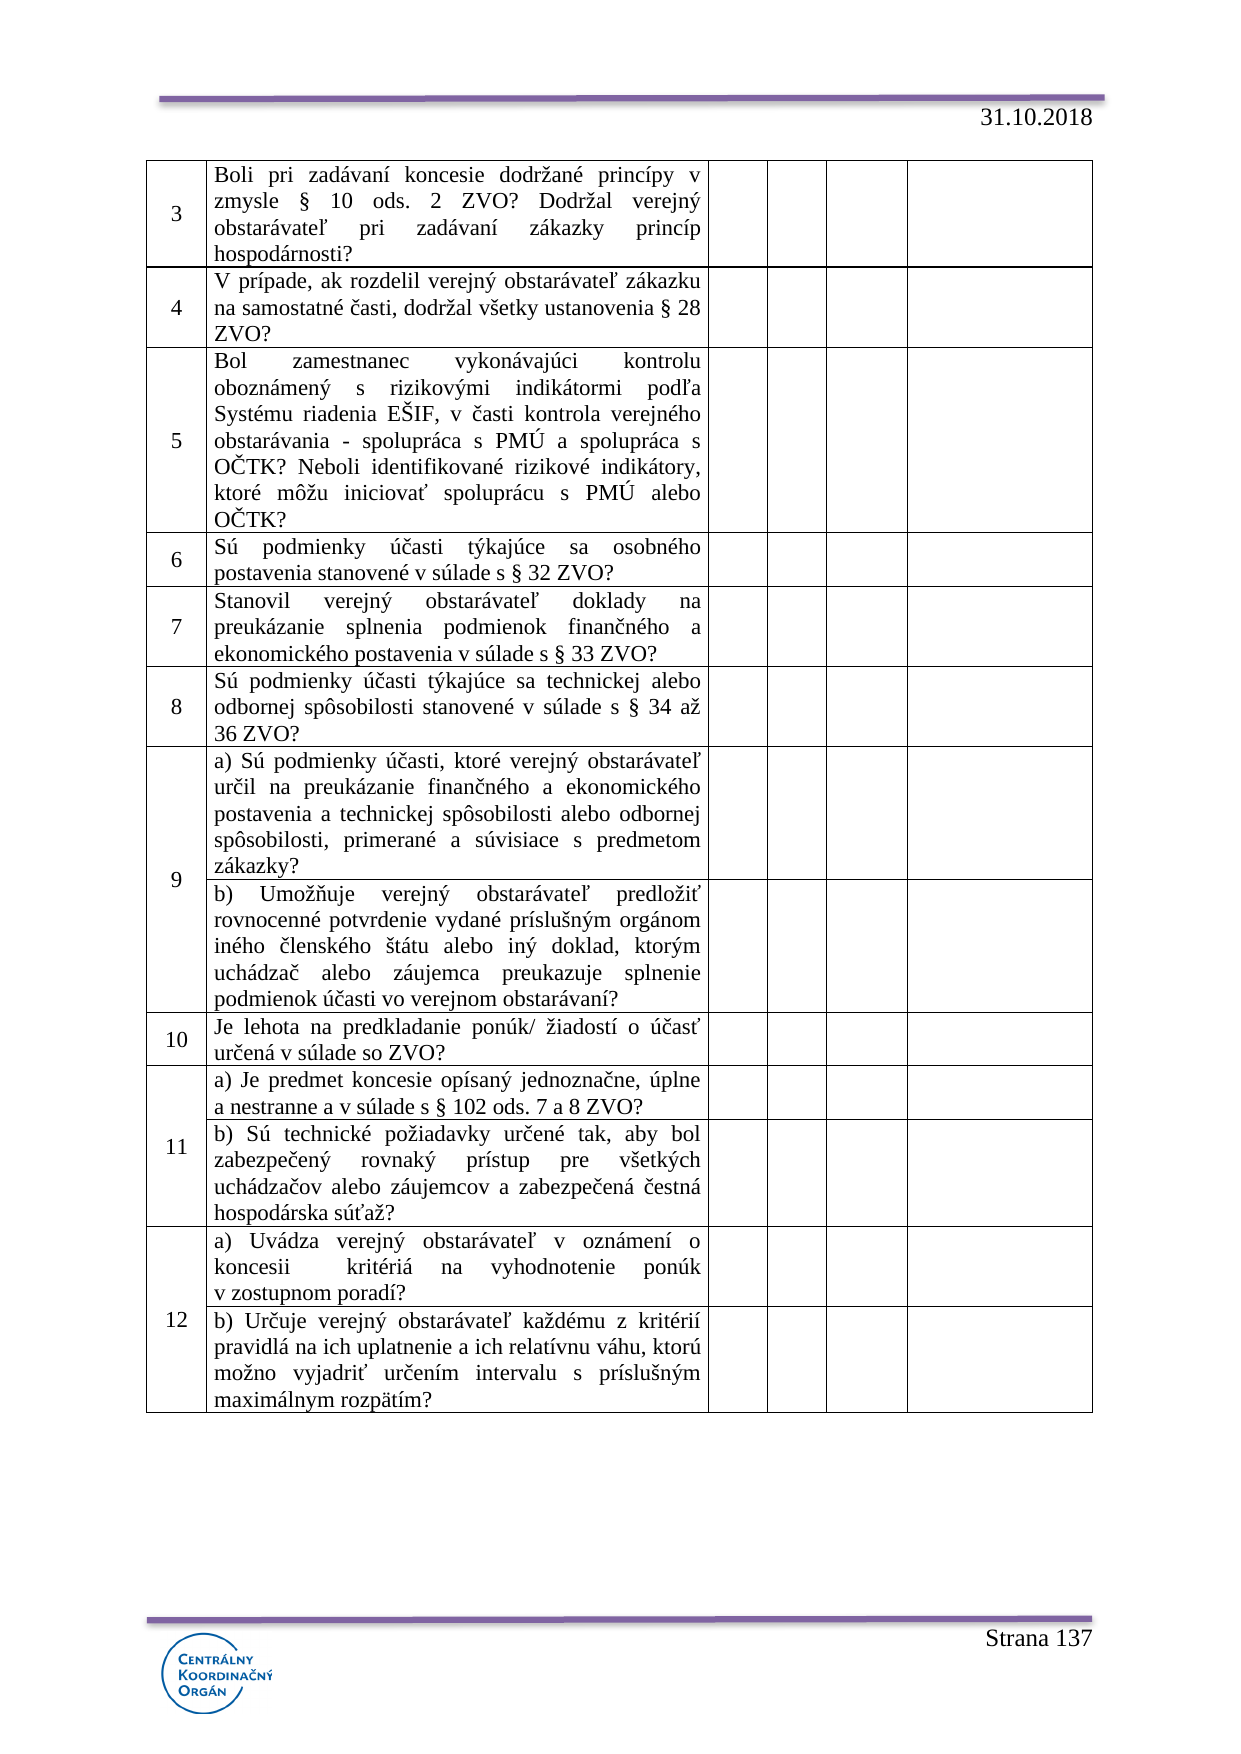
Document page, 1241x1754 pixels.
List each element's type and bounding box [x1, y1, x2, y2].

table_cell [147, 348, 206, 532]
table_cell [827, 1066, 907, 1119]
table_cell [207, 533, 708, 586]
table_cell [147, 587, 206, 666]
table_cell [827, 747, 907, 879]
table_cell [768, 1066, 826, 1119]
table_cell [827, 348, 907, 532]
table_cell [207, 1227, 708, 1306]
picture [159, 1631, 272, 1713]
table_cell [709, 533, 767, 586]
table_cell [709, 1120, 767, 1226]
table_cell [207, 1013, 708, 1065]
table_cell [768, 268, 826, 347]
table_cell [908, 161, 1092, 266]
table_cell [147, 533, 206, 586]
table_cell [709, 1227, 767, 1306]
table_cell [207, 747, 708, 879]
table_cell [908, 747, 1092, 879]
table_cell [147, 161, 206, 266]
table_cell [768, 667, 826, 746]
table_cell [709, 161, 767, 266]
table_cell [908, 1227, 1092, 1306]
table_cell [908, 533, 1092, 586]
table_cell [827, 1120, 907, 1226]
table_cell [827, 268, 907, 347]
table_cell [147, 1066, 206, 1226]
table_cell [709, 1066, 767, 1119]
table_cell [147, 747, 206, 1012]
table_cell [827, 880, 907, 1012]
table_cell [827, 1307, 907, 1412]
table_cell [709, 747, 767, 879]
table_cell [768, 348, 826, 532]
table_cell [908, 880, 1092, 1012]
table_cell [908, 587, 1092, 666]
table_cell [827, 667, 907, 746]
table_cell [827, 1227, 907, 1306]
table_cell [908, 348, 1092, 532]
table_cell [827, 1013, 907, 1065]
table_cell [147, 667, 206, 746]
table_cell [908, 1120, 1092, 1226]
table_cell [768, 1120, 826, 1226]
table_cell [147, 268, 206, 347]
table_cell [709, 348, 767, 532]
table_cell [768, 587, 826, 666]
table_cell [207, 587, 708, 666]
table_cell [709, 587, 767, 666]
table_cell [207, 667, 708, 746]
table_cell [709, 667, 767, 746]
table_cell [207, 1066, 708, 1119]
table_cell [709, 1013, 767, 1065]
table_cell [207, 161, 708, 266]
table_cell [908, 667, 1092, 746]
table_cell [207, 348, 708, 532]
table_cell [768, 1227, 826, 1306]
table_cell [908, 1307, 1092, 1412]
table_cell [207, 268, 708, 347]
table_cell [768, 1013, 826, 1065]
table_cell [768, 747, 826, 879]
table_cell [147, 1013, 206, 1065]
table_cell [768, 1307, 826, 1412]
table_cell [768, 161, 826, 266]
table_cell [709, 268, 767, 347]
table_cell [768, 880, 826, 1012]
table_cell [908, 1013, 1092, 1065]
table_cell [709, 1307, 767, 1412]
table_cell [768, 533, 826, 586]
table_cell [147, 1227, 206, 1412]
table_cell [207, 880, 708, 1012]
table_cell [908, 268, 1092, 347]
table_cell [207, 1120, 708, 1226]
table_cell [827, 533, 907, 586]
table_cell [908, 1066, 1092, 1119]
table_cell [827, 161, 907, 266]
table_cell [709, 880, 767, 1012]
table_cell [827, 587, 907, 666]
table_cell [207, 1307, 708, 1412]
